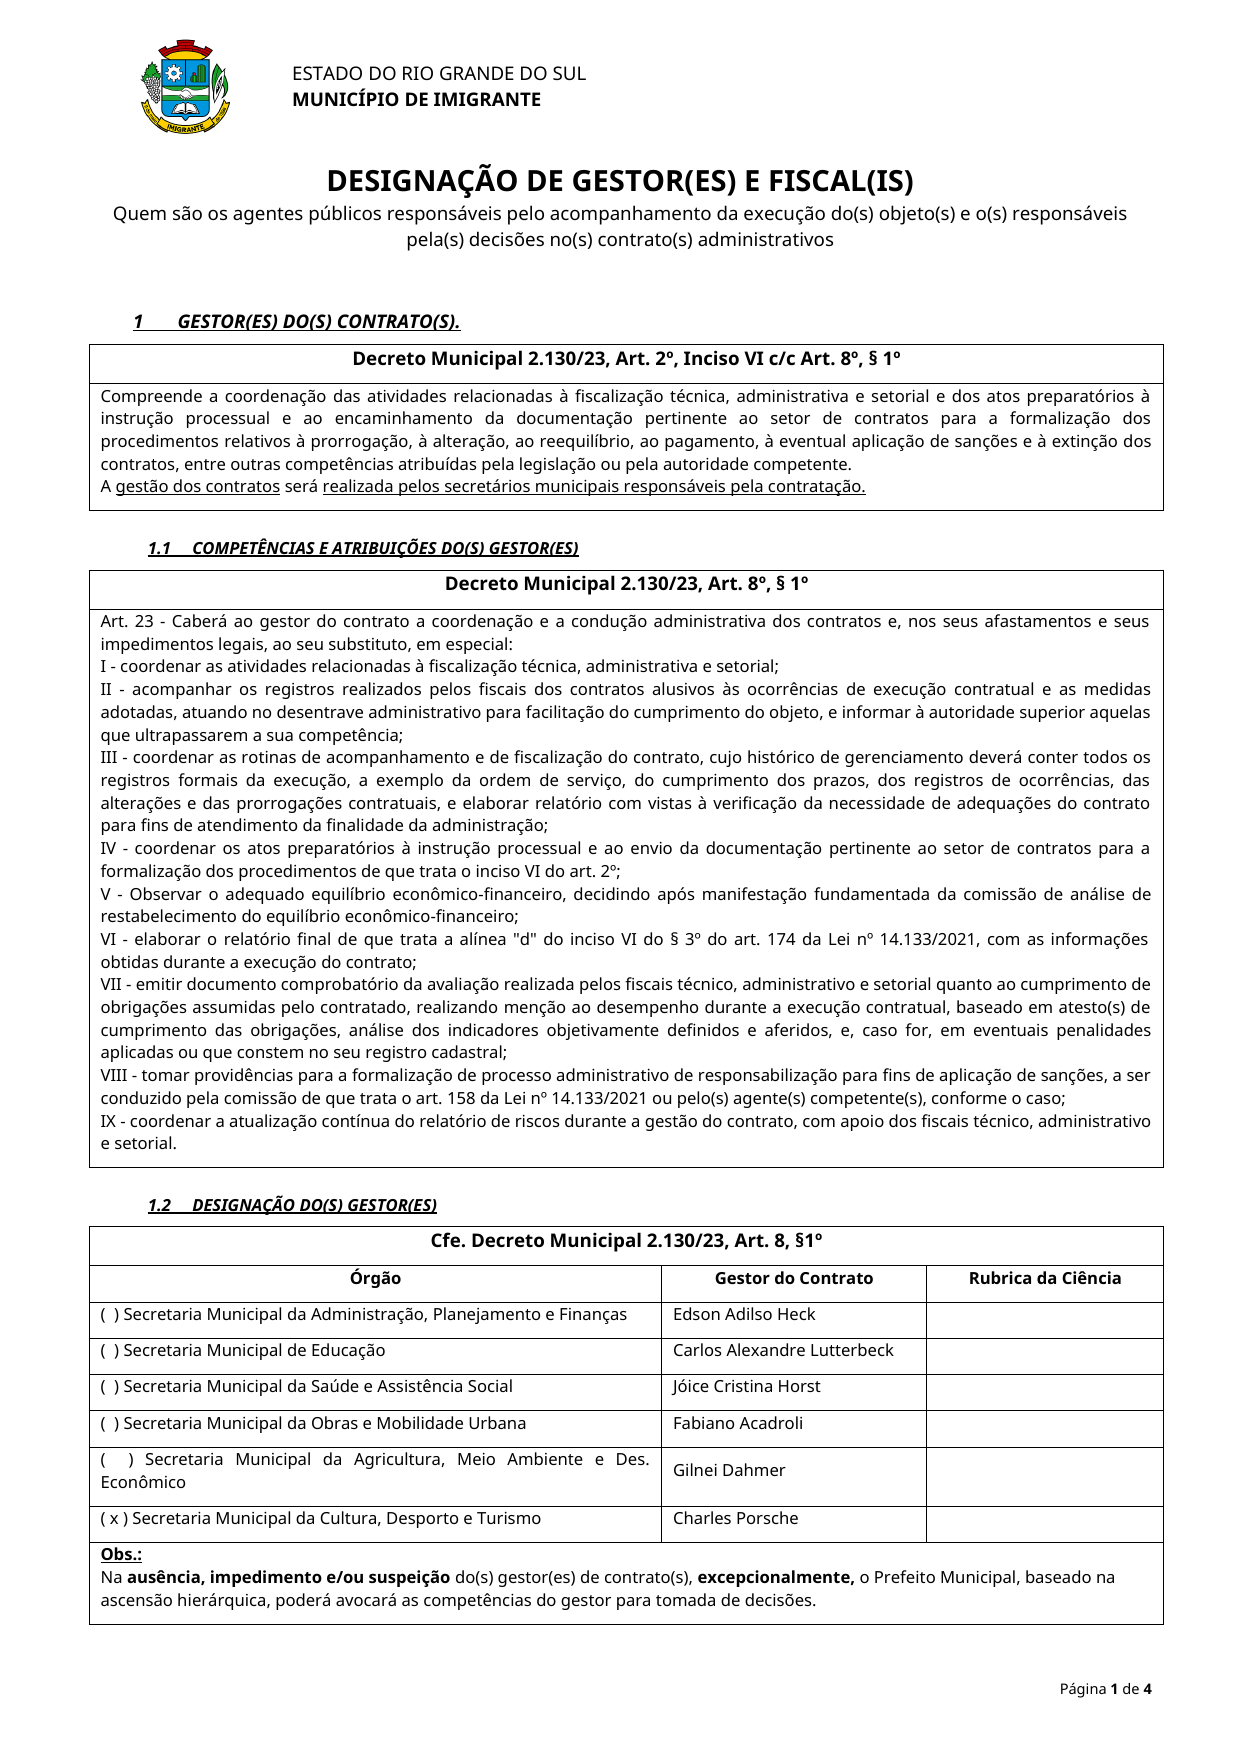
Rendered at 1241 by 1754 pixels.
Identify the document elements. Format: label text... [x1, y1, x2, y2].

table_cell Compreende a coordenação das atividades relacionadas à fiscalização técnica, administrativa e setorial e dos atos preparatórios à instrução processual e ao encaminhamento da documentação pertinente ao setor de contratos para a formalização dos procedimentos relativos à prorrogação, à alteração, ao reequilíbrio, ao pagamento, à eventual aplicação de sanções e à extinção dos contratos, entre outras competências atribuídas pela legislação ou pela autoridade competente. A gestão dos contratos será realizada pelos secretários municipais responsáveis pela contratação. [90, 384, 1163, 510]
table_cell [927, 1303, 1163, 1338]
subtitle Competências e Atribuições do(s) Gestor(es) [148, 536, 1152, 559]
table_cell [927, 1507, 1163, 1542]
subtitle Gestor(es) do(s) Contrato(s). [133, 308, 1152, 334]
table_cell Obs.: Na ausência, impedimento e/ou suspeição do(s) gestor(es) de contrato(s), excepcionalmente, o Prefeito Municipal, baseado na ascensão hierárquica, poderá avocará as competências do gestor para tomada de decisões. [90, 1543, 1163, 1623]
table_cell [927, 1339, 1163, 1374]
table_header Decreto Municipal 2.130/23, Art. 8º, § 1º [90, 571, 1163, 608]
table_cell ( ) Secretaria Municipal da Agricultura, Meio Ambiente e Des. Econômico [90, 1448, 661, 1506]
table_cell [927, 1411, 1163, 1447]
table_cell Fabiano Acadroli [662, 1411, 926, 1447]
table_cell Rubrica da Ciência [927, 1266, 1163, 1302]
table_cell Edson Adilso Heck [662, 1303, 926, 1338]
table_cell ( ) Secretaria Municipal da Administração, Planejamento e Finanças [90, 1303, 661, 1338]
table_cell ( x ) Secretaria Municipal da Cultura, Desporto e Turismo [90, 1507, 661, 1542]
table_cell Órgão [90, 1266, 661, 1302]
table_cell [927, 1448, 1163, 1506]
table_cell Carlos Alexandre Lutterbeck [662, 1339, 926, 1374]
table_cell Art. 23 - Caberá ao gestor do contrato a coordenação e a condução administrativa dos contratos e, nos seus afastamentos e seus impedimentos legais, ao seu substituto, em especial: I - coordenar as atividades relacionadas à fiscalização técnica, administrativa e setorial; II - acompanhar os registros realizados pelos fiscais dos contratos alusivos às ocorrências de execução contratual e as medidas adotadas, atuando no desentrave administrativo para facilitação do cumprimento do objeto, e informar à autoridade superior aquelas que ultrapassarem a sua competência; III - coordenar as rotinas de acompanhamento e de fiscalização do contrato, cujo histórico de gerenciamento deverá conter todos os registros formais da execução, a exemplo da ordem de serviço, do cumprimento dos prazos, dos registros de ocorrências, das alterações e das prorrogações contratuais, e elaborar relatório com vistas à verificação da necessidade de adequações do contrato para fins de atendimento da finalidade da administração; IV - coordenar os atos preparatórios à instrução processual e ao envio da documentação pertinente ao setor de contratos para a formalização dos procedimentos de que trata o inciso VI do art. 2º; V - Observar o adequado equilíbrio econômico-financeiro, decidindo após manifestação fundamentada da comissão de análise de restabelecimento do equilíbrio econômico-financeiro; VI - elaborar o relatório final de que trata a alínea "d" do inciso VI do § 3º do art. 174 da Lei nº 14.133/2021, com as informações obtidas durante a execução do contrato; VII - emitir documento comprobatório da avaliação realizada pelos fiscais técnico, administrativo e setorial quanto ao cumprimento de obrigações assumidas pelo contratado, realizando menção ao desempenho durante a execução contratual, baseado em atesto(s) de cumprimento das obrigações, análise dos indicadores objetivamente definidos e aferidos, e, caso for, em eventuais penalidades aplicadas ou que constem no seu registro cadastral; VIII - tomar providências para a formalização de processo administrativo de responsabilização para fins de aplicação de sanções, a ser conduzido pela comissão de que trata o art. 158 da Lei nº 14.133/2021 ou pelo(s) agente(s) competente(s), conforme o caso; IX - coordenar a atualização contínua do relatório de riscos durante a gestão do contrato, com apoio dos fiscais técnico, administrativo e setorial. [90, 610, 1163, 1167]
picture [138, 38, 232, 135]
table_cell Jóice Cristina Horst [662, 1375, 926, 1410]
subtitle Designação do(s) Gestor(es) [148, 1193, 1152, 1216]
table_cell ( ) Secretaria Municipal da Obras e Mobilidade Urbana [90, 1411, 661, 1447]
table_header Decreto Municipal 2.130/23, Art. 2º, Inciso VI c/c Art. 8º, § 1º [90, 345, 1163, 383]
table_cell Gestor do Contrato [662, 1266, 926, 1302]
table_cell [927, 1375, 1163, 1410]
table_cell Gilnei Dahmer [662, 1448, 926, 1506]
table_cell Charles Porsche [662, 1507, 926, 1542]
text Quem são os agentes públicos responsáveis pelo acompanhamento da execução do(s) objeto(s) e o(s) responsáveis pela(s) decisões no(s) contrato(s) administrativos [89, 200, 1152, 251]
text DESIGNAÇÃO DE GESTOR(ES) E FISCAL(IS) [89, 161, 1152, 200]
table_cell ( ) Secretaria Municipal de Educação [90, 1339, 661, 1374]
table_header Cfe. Decreto Municipal 2.130/23, Art. 8, §1º [90, 1227, 1163, 1265]
table_cell ( ) Secretaria Municipal da Saúde e Assistência Social [90, 1375, 661, 1410]
